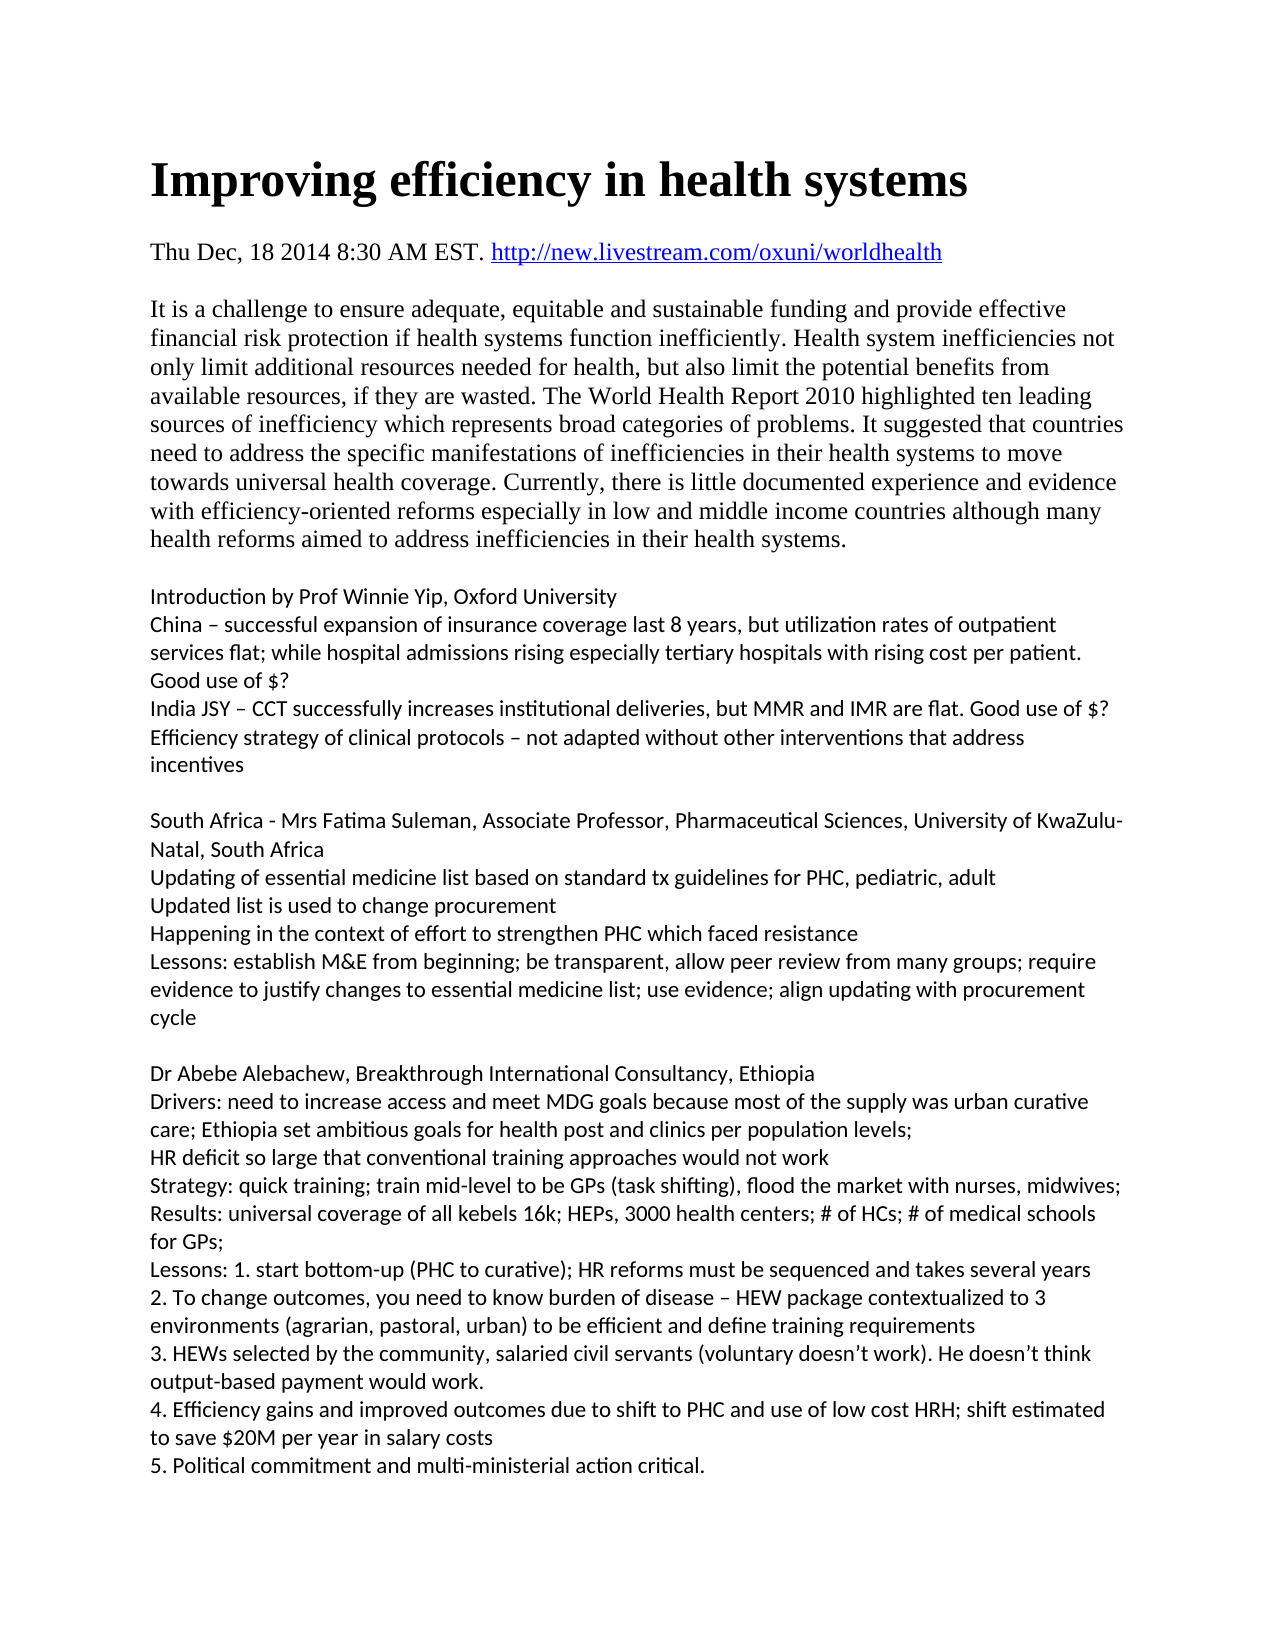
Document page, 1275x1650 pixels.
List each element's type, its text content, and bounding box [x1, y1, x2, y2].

text Introduction by Prof Winnie Yip, Oxford University [150, 582, 1125, 611]
text India JSY – CCT successfully increases institutional deliveries, but MMR and IMR are flat. Good use of $? [150, 694, 1125, 723]
text Drivers: need to increase access and meet MDG goals because most of the supply was urban curative care; Ethiopia set ambitious goals for health post and clinics per population levels; [150, 1087, 1125, 1143]
text 5. Political commitment and multi-ministerial action critical. [150, 1451, 1125, 1479]
text It is a challenge to ensure adequate, equitable and sustainable funding and provide effective financial risk protection if health systems function inefficiently. Health system inefficiencies not only limit additional resources needed for health, but also limit the potential benefits from available resources, if they are wasted. The World Health Report 2010 highlighted ten leading sources of inefficiency which represents broad categories of problems. It suggested that countries need to address the specific manifestations of inefficiencies in their health systems to move towards universal health coverage. Currently, there is little documented experience and evidence with efficiency-oriented reforms especially in low and middle income countries although many health reforms aimed to address inefficiencies in their health systems. [150, 294, 1125, 553]
text Strategy: quick training; train mid-level to be GPs (task shifting), flood the market with nurses, midwives; [150, 1171, 1125, 1199]
text Happening in the context of effort to strengthen PHC which faced resistance [150, 919, 1125, 947]
text Lessons: establish M&E from beginning; be transparent, allow peer review from many groups; require evidence to justify changes to essential medicine list; use evidence; align updating with procurement cycle [150, 947, 1125, 1031]
text HR deficit so large that conventional training approaches would not work [150, 1143, 1125, 1171]
text South Africa - Mrs Fatima Suleman, Associate Professor, Pharmaceutical Sciences, University of KwaZulu-Natal, South Africa [150, 807, 1125, 863]
text Updated list is used to change procurement [150, 891, 1125, 919]
text Updating of essential medicine list based on standard tx guidelines for PHC, pediatric, adult [150, 863, 1125, 891]
text 3. HEWs selected by the community, salaried civil servants (voluntary doesn’t work). He doesn’t think output-based payment would work. [150, 1339, 1125, 1395]
text Thu Dec, 18 2014 8:30 AM EST. http://new.livestream.com/oxuni/worldhealth [150, 237, 1125, 265]
text Lessons: 1. start bottom-up (PHC to curative); HR reforms must be sequenced and takes several years [150, 1255, 1125, 1283]
text Improving efficiency in health systems [150, 150, 1125, 207]
text Results: universal coverage of all kebels 16k; HEPs, 3000 health centers; # of HCs; # of medical schools for GPs; [150, 1199, 1125, 1255]
text China – successful expansion of insurance coverage last 8 years, but utilization rates of outpatient services flat; while hospital admissions rising especially tertiary hospitals with rising cost per patient. Good use of $? [150, 611, 1125, 694]
text Dr Abebe Alebachew, Breakthrough International Consultancy, Ethiopia [150, 1059, 1125, 1087]
text Efficiency strategy of clinical protocols – not adapted without other interventions that address incentives [150, 723, 1125, 779]
text 2. To change outcomes, you need to know burden of disease – HEW package contextualized to 3 environments (agrarian, pastoral, urban) to be efficient and define training requirements [150, 1283, 1125, 1339]
text 4. Efficiency gains and improved outcomes due to shift to PHC and use of low cost HRH; shift estimated to save $20M per year in salary costs [150, 1395, 1125, 1451]
